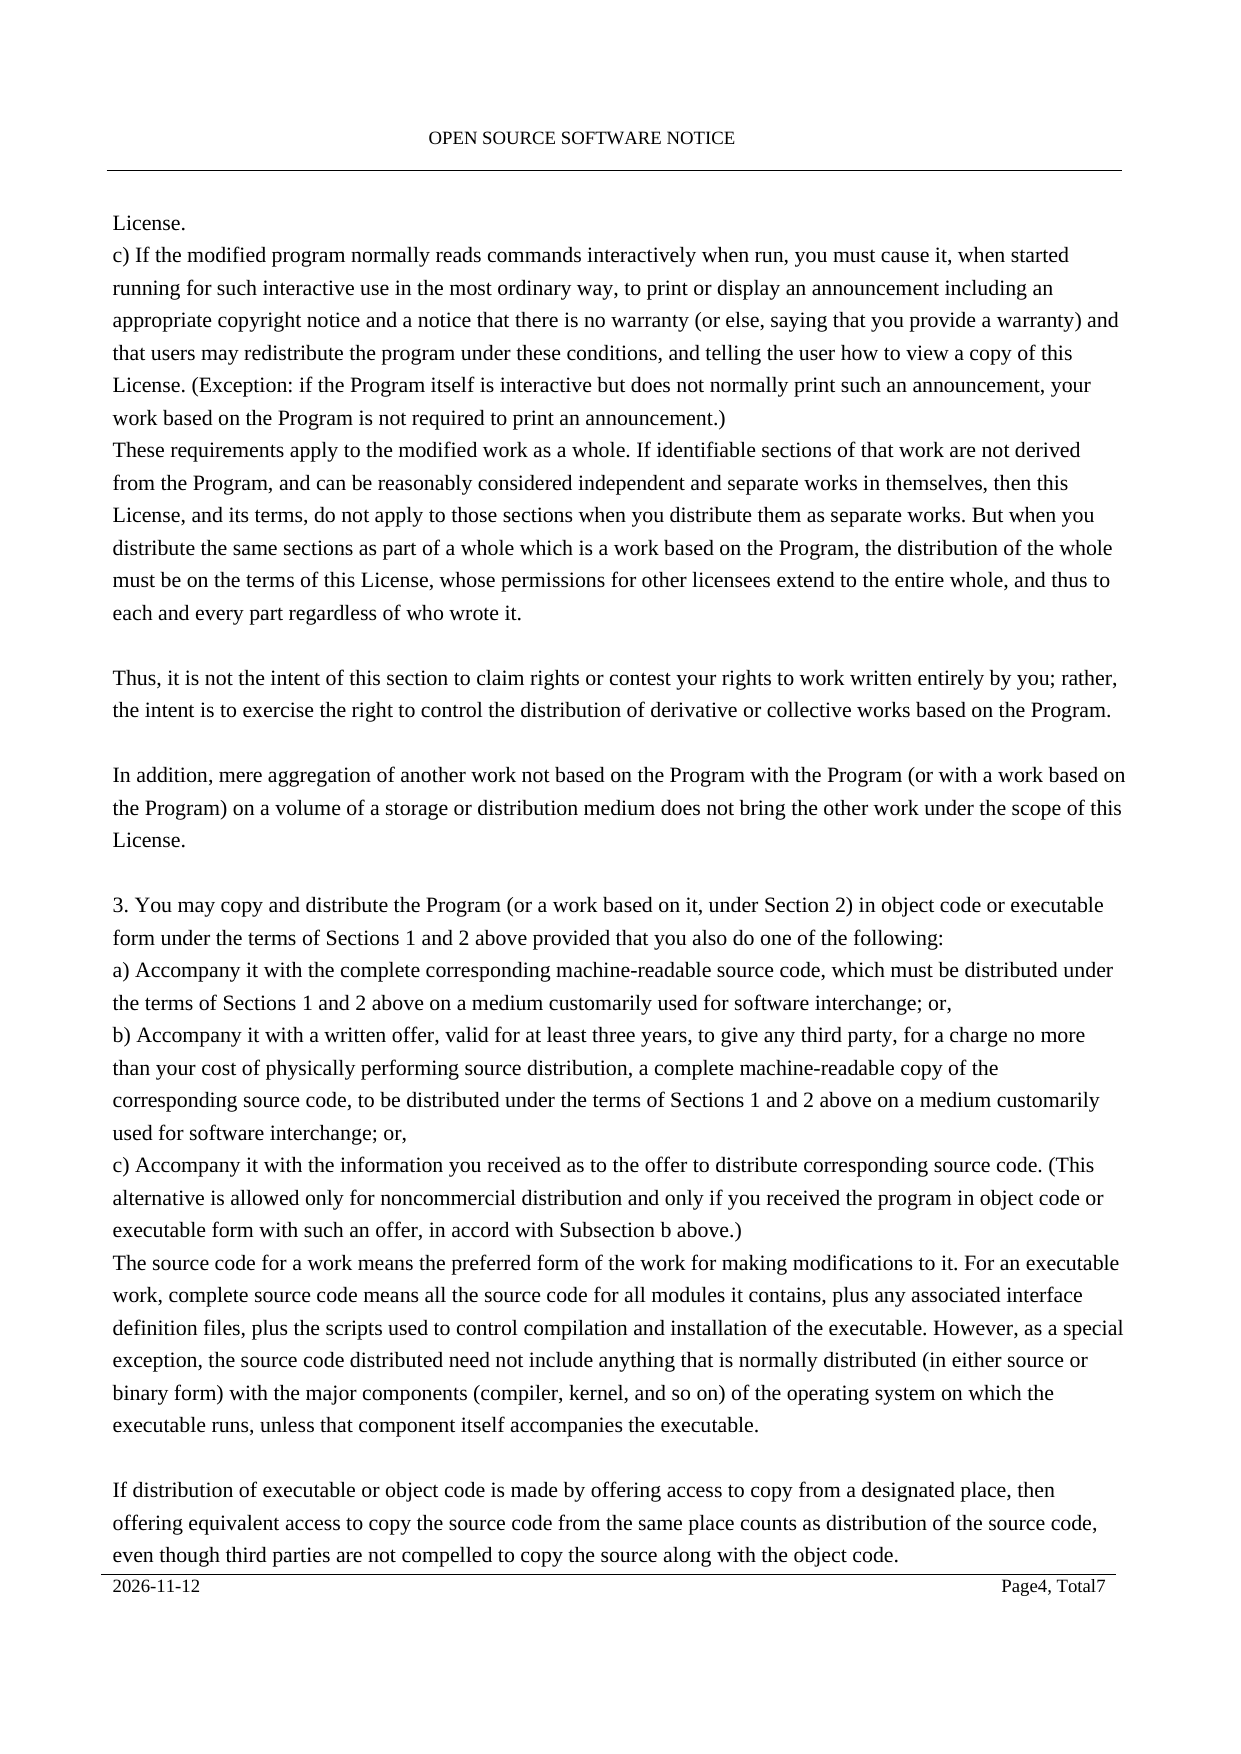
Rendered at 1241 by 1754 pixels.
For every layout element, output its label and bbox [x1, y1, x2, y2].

text [112, 206, 1128, 1571]
